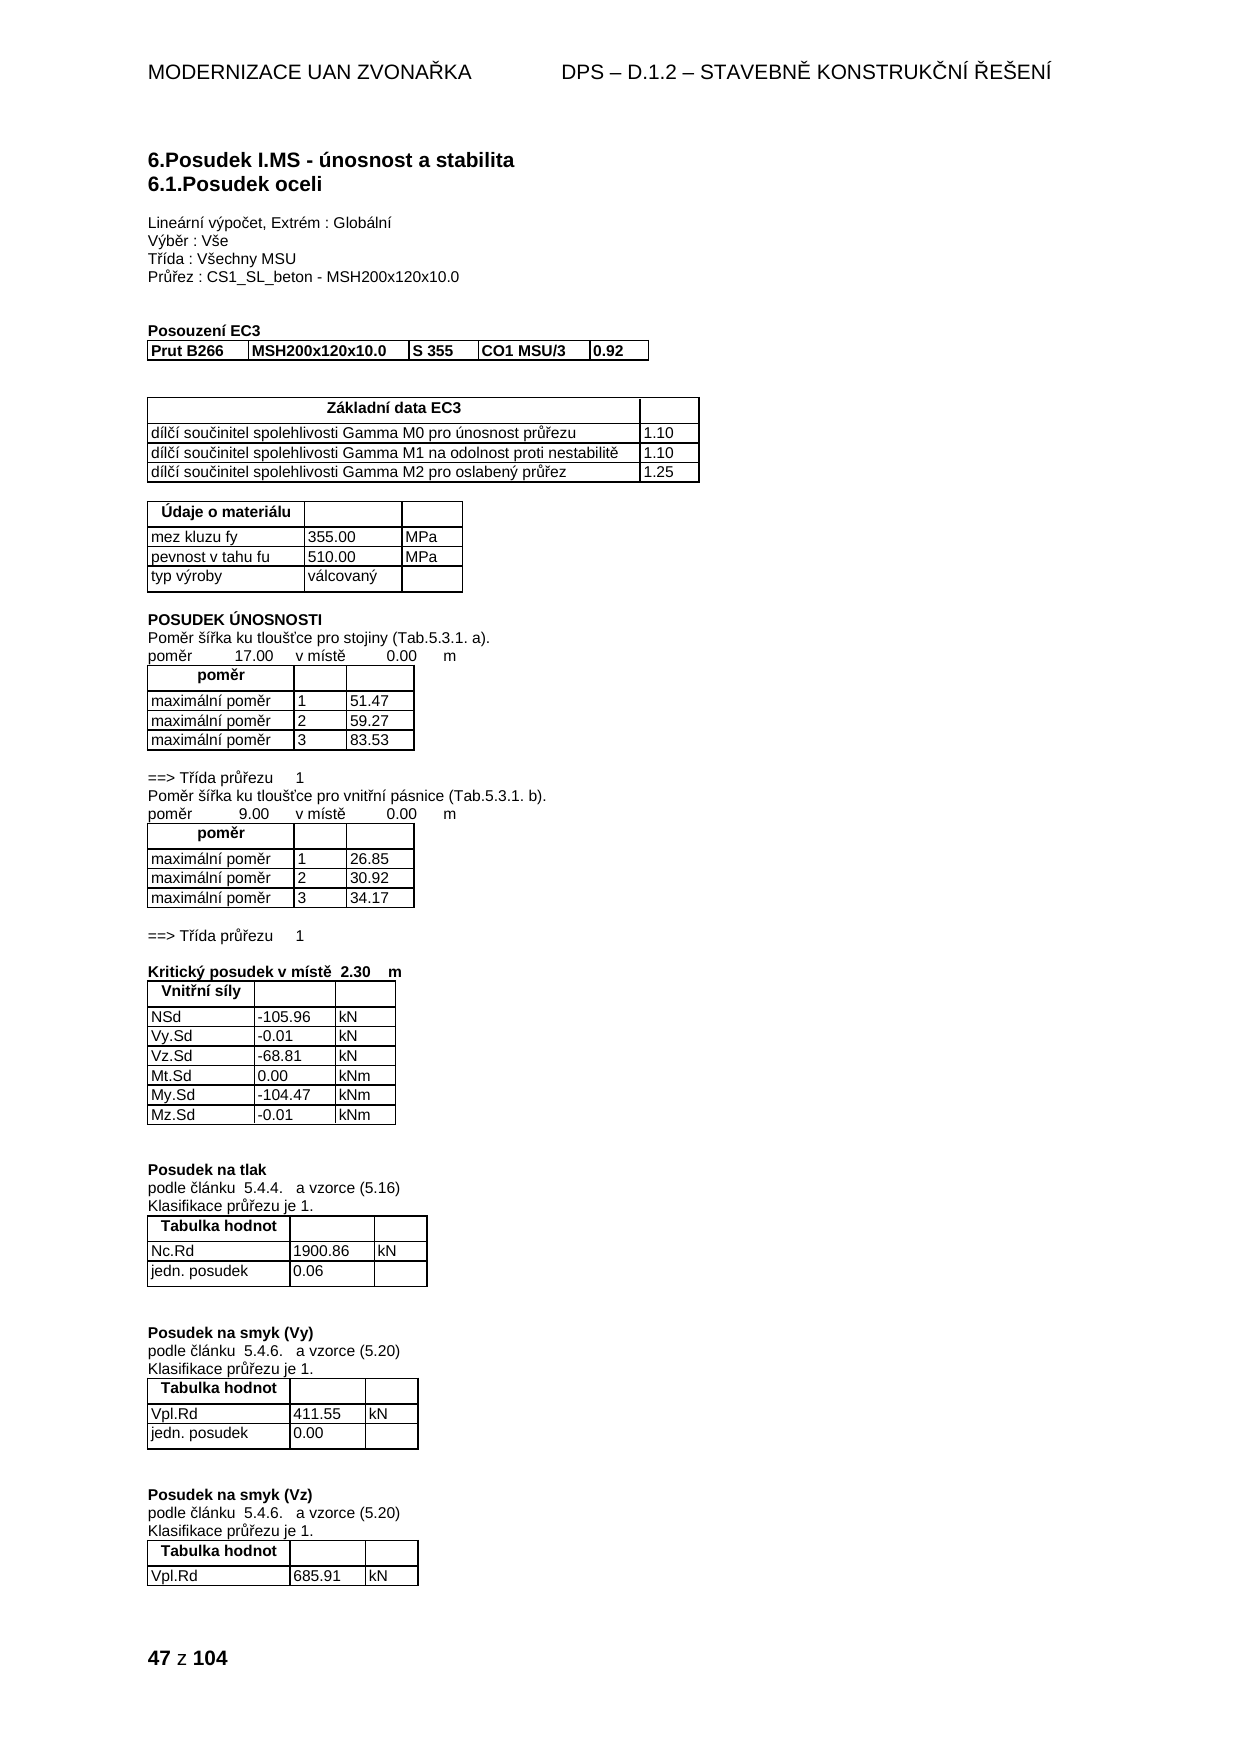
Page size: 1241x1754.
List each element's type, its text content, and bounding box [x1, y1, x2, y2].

text Klasifikace průřezu je 1. [148, 1359, 1093, 1377]
text Průřez : CS1_SL_beton - MSH200x120x10.0 [148, 268, 1093, 286]
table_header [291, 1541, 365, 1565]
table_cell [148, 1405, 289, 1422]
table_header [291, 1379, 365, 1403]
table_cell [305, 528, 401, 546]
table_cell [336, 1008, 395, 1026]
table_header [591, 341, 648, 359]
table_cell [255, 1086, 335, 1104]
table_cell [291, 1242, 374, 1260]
text Posudek na smyk (Vy) [148, 1323, 1093, 1341]
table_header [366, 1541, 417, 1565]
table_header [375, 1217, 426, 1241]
text Poměr šířka ku tloušťce pro stojiny (Tab.5.3.1. a). [148, 628, 1093, 647]
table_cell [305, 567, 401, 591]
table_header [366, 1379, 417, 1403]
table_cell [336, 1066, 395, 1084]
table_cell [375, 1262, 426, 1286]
text 6.1.Posudek oceli [148, 172, 1093, 196]
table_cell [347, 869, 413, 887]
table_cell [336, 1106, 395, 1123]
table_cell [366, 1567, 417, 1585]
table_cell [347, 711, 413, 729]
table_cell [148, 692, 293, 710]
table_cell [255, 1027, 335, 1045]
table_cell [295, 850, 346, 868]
text 6.Posudek I.MS - únosnost a stabilita [148, 148, 1093, 172]
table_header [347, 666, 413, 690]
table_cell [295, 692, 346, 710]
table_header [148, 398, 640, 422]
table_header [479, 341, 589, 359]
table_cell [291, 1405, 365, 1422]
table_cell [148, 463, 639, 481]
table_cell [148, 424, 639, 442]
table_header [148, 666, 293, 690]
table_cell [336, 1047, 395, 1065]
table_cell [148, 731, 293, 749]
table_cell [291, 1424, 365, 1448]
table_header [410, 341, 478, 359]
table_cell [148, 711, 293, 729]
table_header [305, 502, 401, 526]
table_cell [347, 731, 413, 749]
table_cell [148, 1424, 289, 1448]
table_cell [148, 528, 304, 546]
text ==> Třída průřezu 1 [148, 768, 1093, 786]
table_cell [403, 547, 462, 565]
text Třída : Všechny MSU [148, 249, 1093, 268]
text Kritický posudek v místě 2.30 m [148, 962, 1093, 980]
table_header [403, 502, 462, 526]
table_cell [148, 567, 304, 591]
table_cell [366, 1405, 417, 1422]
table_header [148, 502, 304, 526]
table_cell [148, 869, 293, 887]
text podle článku 5.4.6. a vzorce (5.20) [148, 1504, 1093, 1522]
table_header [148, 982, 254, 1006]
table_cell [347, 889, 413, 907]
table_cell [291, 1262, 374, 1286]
text Posudek na smyk (Vz) [148, 1486, 1093, 1504]
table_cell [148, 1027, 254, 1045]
text Lineární výpočet, Extrém : Globální [148, 213, 1093, 232]
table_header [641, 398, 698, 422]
text poměr 17.00 v místě 0.00 m [148, 647, 1093, 664]
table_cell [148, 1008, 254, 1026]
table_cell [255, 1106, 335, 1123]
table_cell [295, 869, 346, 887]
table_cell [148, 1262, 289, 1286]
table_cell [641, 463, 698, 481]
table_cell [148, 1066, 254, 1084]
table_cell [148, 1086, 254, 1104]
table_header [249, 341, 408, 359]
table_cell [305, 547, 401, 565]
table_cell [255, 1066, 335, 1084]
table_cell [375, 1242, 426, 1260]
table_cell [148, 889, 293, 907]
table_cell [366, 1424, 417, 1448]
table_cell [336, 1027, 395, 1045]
text Poměr šířka ku tloušťce pro vnitřní pásnice (Tab.5.3.1. b). [148, 786, 1093, 804]
text poměr 9.00 v místě 0.00 m [148, 804, 1093, 822]
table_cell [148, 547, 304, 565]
text Výběr : Vše [148, 232, 1093, 249]
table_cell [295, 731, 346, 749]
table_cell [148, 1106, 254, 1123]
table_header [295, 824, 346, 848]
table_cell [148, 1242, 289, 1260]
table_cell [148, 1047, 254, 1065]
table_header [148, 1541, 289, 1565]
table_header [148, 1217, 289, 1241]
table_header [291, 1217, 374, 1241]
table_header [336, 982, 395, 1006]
text podle článku 5.4.4. a vzorce (5.16) [148, 1179, 1093, 1197]
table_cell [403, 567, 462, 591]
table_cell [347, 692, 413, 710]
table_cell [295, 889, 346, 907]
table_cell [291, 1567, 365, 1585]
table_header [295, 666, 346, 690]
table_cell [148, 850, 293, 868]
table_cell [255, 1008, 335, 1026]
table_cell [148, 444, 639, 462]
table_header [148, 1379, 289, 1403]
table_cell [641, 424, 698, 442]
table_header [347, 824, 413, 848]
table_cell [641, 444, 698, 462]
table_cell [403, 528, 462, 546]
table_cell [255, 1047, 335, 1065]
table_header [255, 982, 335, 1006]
text POSUDEK ÚNOSNOSTI [148, 611, 1093, 628]
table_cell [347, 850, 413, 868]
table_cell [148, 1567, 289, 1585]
text Posudek na tlak [148, 1161, 1093, 1179]
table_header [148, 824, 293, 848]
text Klasifikace průřezu je 1. [148, 1522, 1093, 1540]
text Posouzení EC3 [148, 322, 1093, 340]
text podle článku 5.4.6. a vzorce (5.20) [148, 1341, 1093, 1359]
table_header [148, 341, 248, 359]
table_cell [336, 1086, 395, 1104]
text ==> Třída průřezu 1 [148, 926, 1093, 944]
text Klasifikace průřezu je 1. [148, 1197, 1093, 1215]
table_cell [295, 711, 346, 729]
